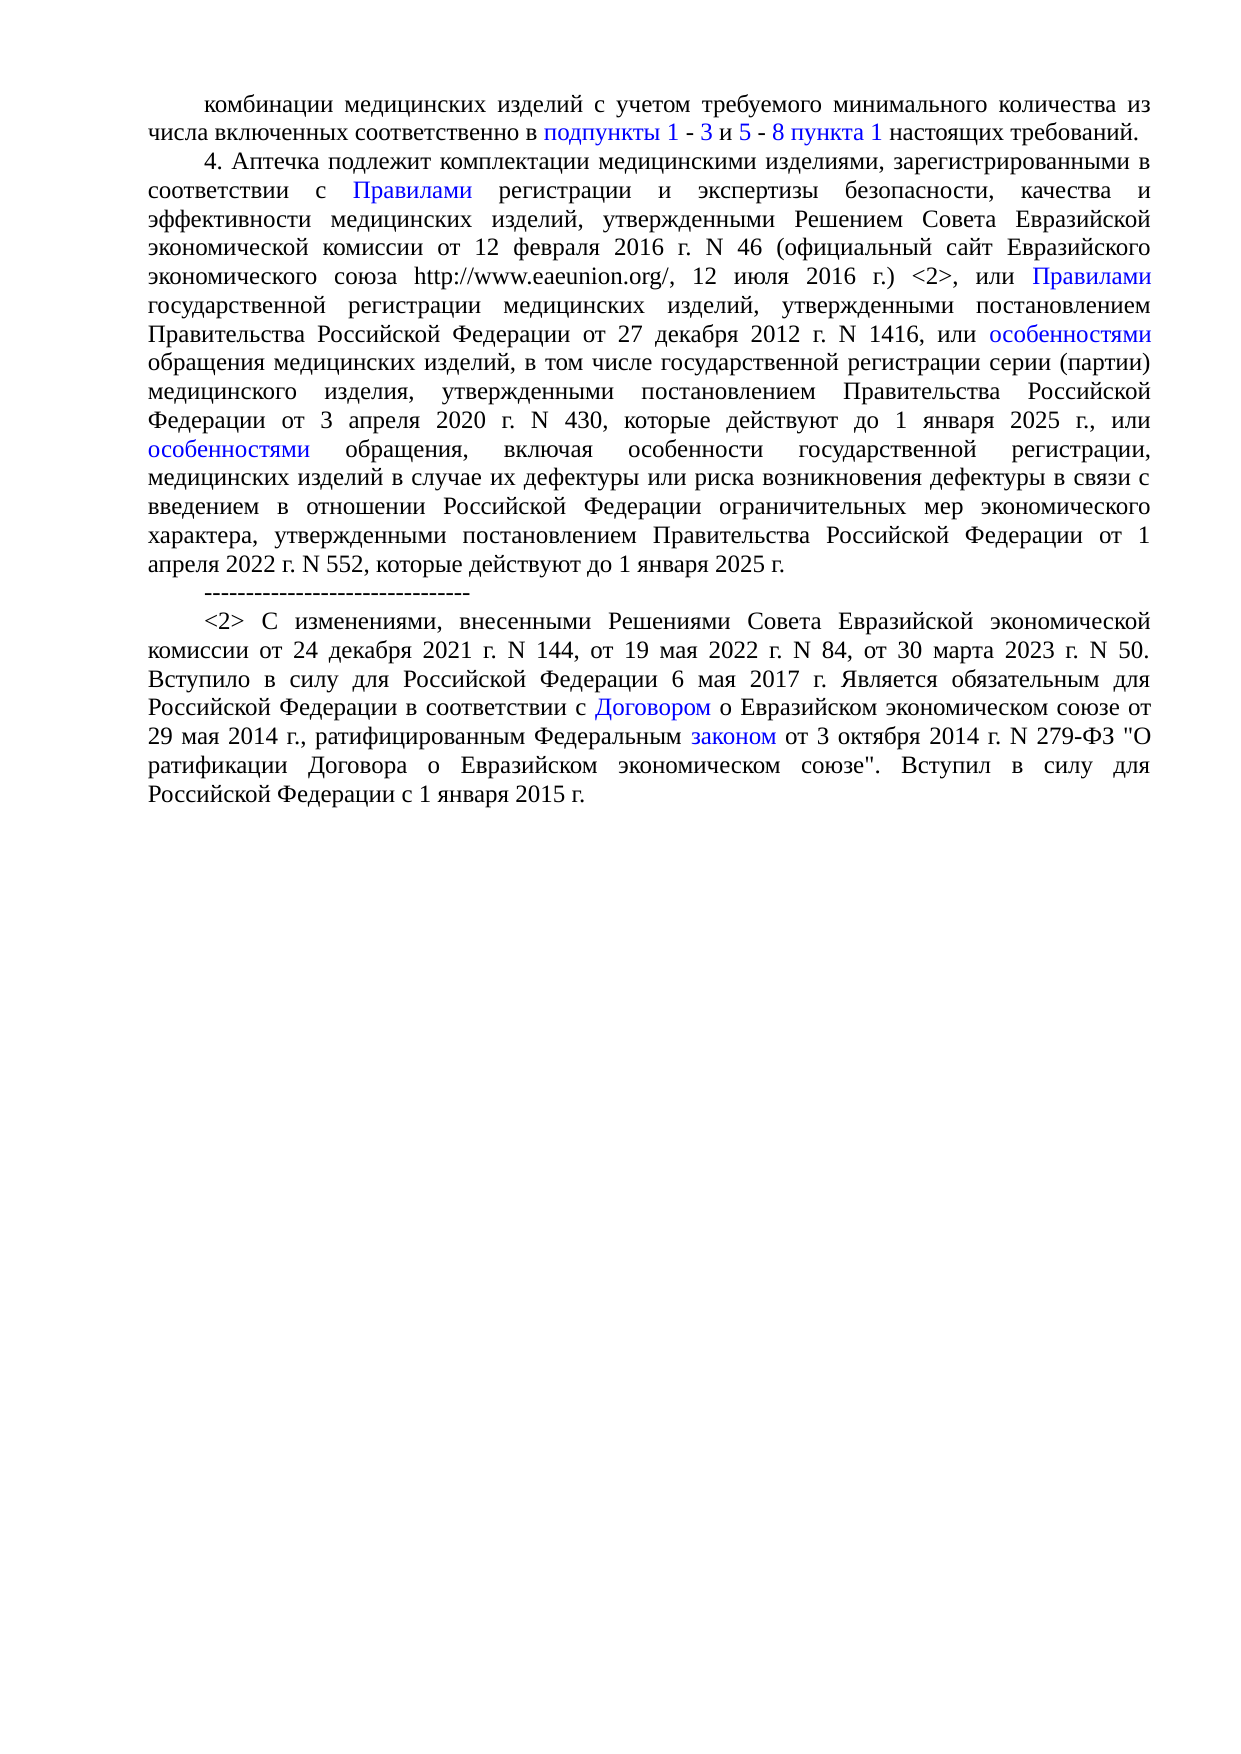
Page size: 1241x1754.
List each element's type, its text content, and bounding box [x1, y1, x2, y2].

text <2> С изменениями, внесенными Решениями Совета Евразийской экономической комиссии от 24 декабря 2021 г. N 144, от 19 мая 2022 г. N 84, от 30 марта 2023 г. N 50. Вступило в силу для Российской Федерации 6 мая 2017 г. Является обязательным для Российской Федерации в соответствии с Договором о Евразийском экономическом союзе от 29 мая 2014 г., ратифицированным Федеральным законом от 3 октября 2014 г. N 279-ФЗ "О ратификации Договора о Евразийском экономическом союзе". Вступил в силу для Российской Федерации с 1 января 2015 г. [148, 606, 1152, 807]
text -------------------------------- [148, 577, 1152, 606]
text 4. Аптечка подлежит комплектации медицинскими изделиями, зарегистрированными в соответствии с Правилами регистрации и экспертизы безопасности, качества и эффективности медицинских изделий, утвержденными Решением Совета Евразийской экономической комиссии от 12 февраля 2016 г. N 46 (официальный сайт Евразийского экономического союза http://www.eaeunion.org/, 12 июля 2016 г.) <2>, или Правилами государственной регистрации медицинских изделий, утвержденными постановлением Правительства Российской Федерации от 27 декабря 2012 г. N 1416, или особенностями обращения медицинских изделий, в том числе государственной регистрации серии (партии) медицинского изделия, утвержденными постановлением Правительства Российской Федерации от 3 апреля 2020 г. N 430, которые действуют до 1 января 2025 г., или особенностями обращения, включая особенности государственной регистрации, медицинских изделий в случае их дефектуры или риска возникновения дефектуры в связи с введением в отношении Российской Федерации ограничительных мер экономического характера, утвержденными постановлением Правительства Российской Федерации от 1 апреля 2022 г. N 552, которые действуют до 1 января 2025 г. [148, 146, 1152, 577]
text комбинации медицинских изделий с учетом требуемого минимального количества из числа включенных соответственно в подпункты 1 - 3 и 5 - 8 пункта 1 настоящих требований. [148, 89, 1152, 146]
